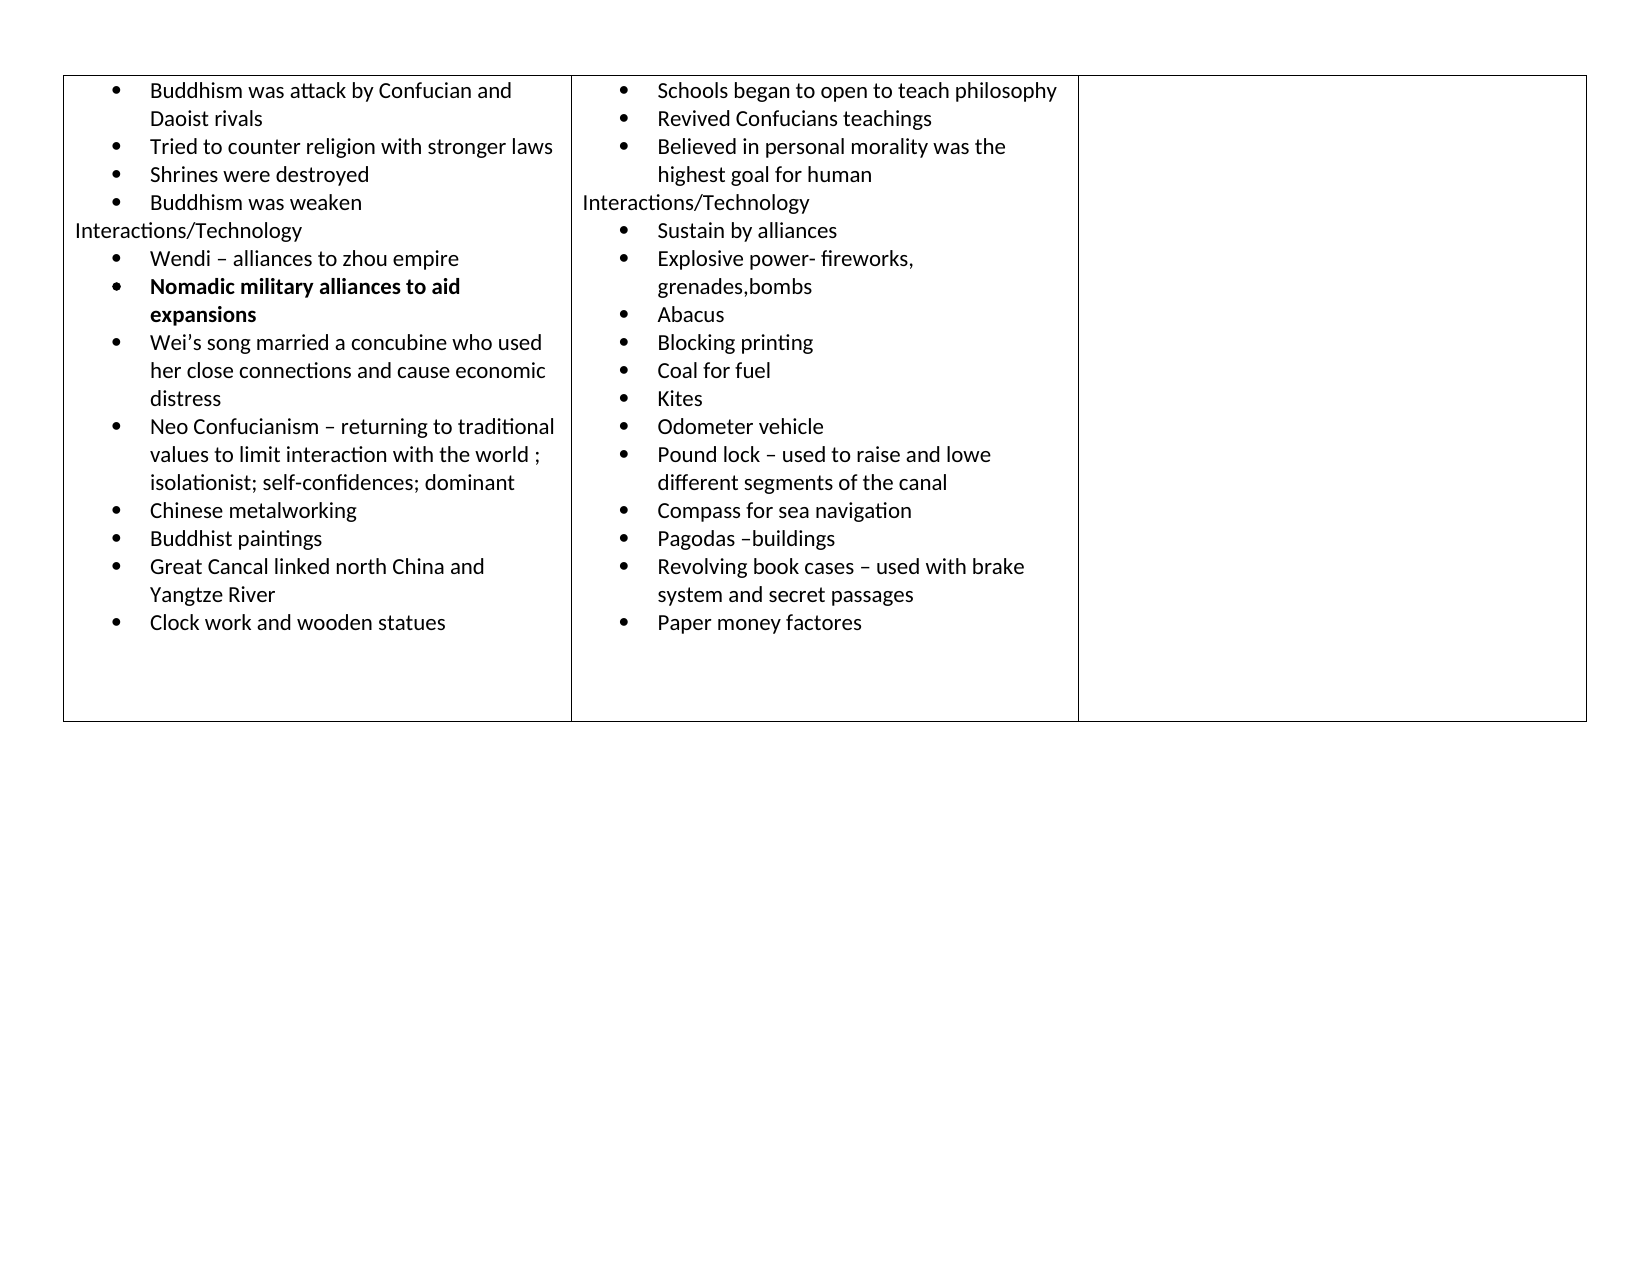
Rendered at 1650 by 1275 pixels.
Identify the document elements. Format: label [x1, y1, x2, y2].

table_cell [64, 76, 571, 721]
table_cell [1079, 76, 1586, 721]
table_cell [572, 76, 1078, 721]
